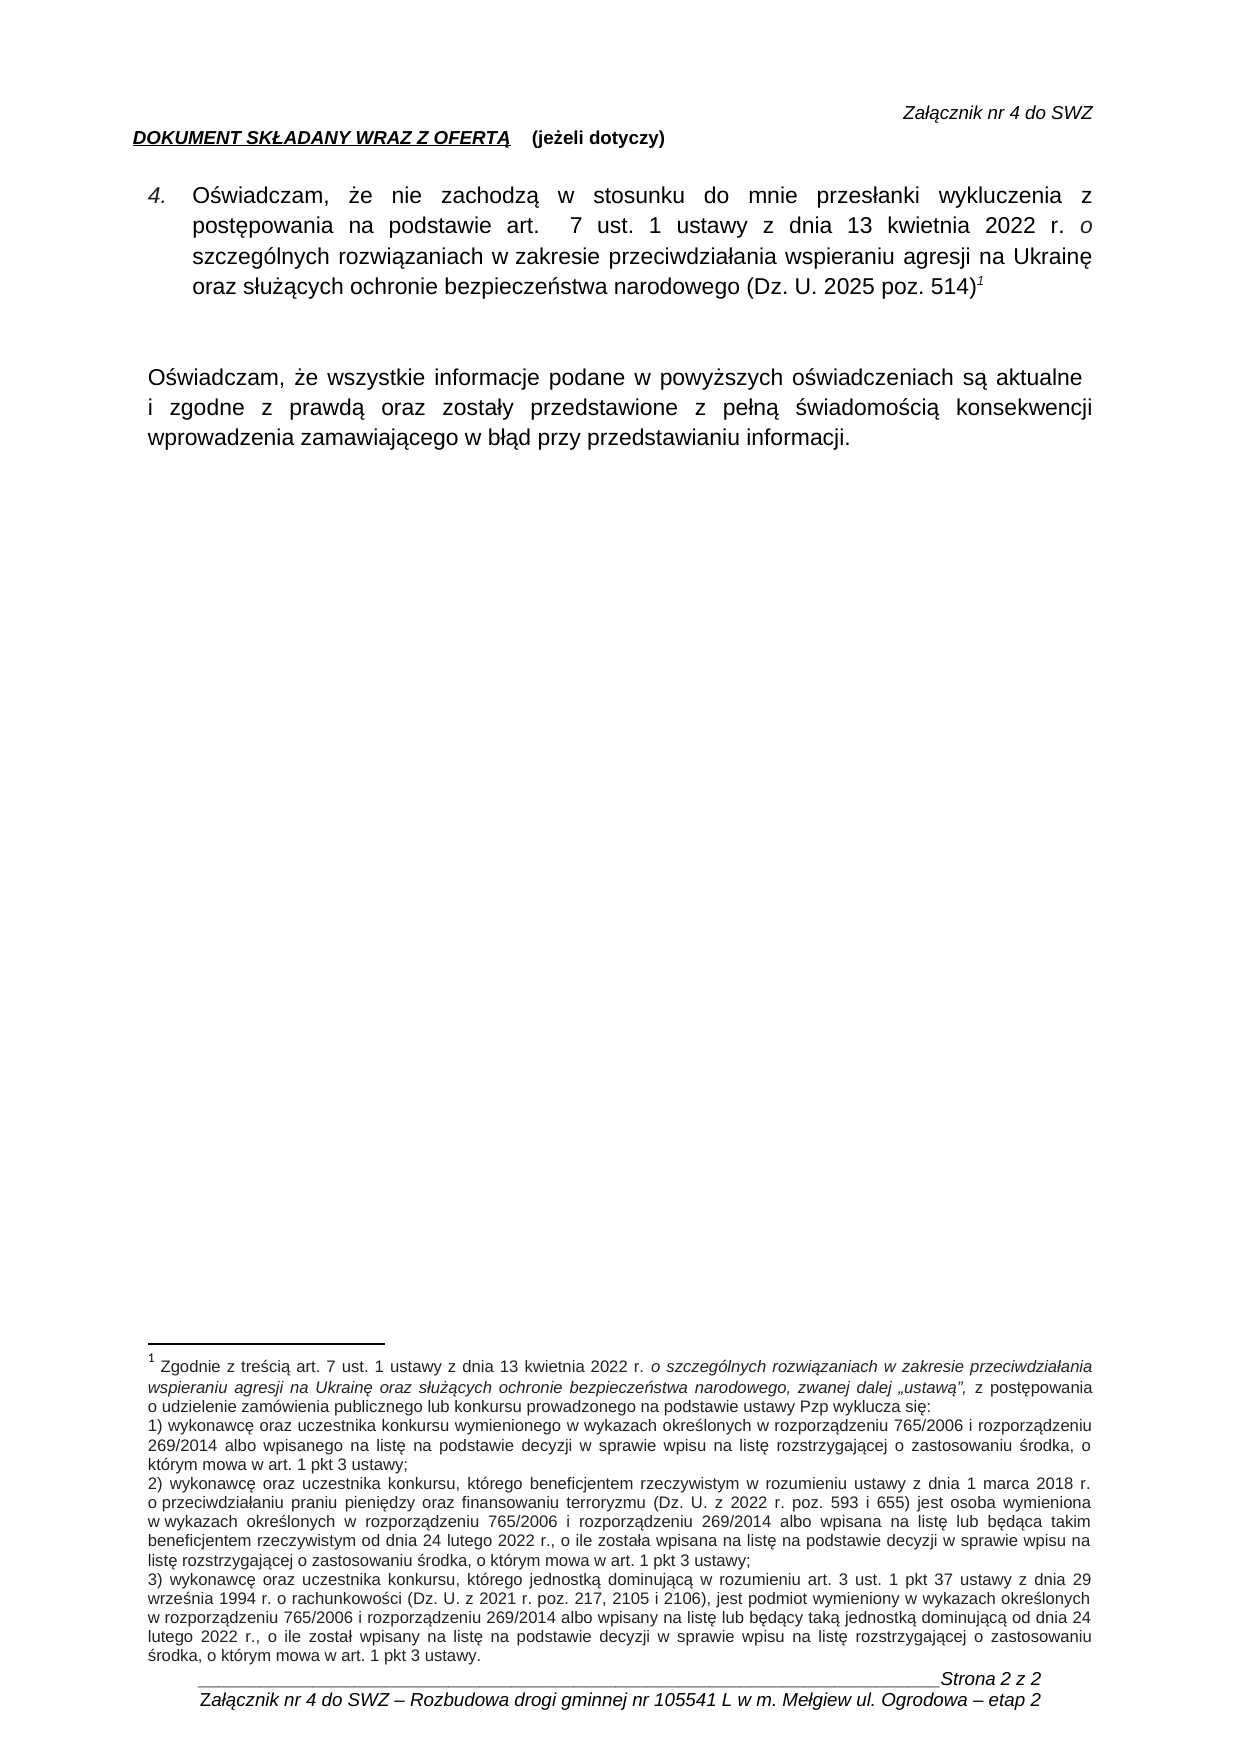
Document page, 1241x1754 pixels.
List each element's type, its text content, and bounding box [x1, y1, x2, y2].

text Oświadczam, że wszystkie informacje podane w powyższych oświadczeniach są aktualne i zgodne z prawdą oraz zostały przedstawione z pełną świadomością konsekwencji wprowadzenia zamawiającego w błąd przy przedstawianiu informacji. [148, 363, 1093, 450]
list Oświadczam, że nie zachodzą w stosunku do mnie przesłanki wykluczenia z postępowania na podstawie art. 7 ust. 1 ustawy z dnia 13 kwietnia 2022 r. o szczególnych rozwiązaniach w zakresie przeciwdziałania wspieraniu agresji na Ukrainę oraz służących ochronie bezpieczeństwa narodowego (Dz. U. 2025 poz. 514) [148, 182, 1093, 299]
